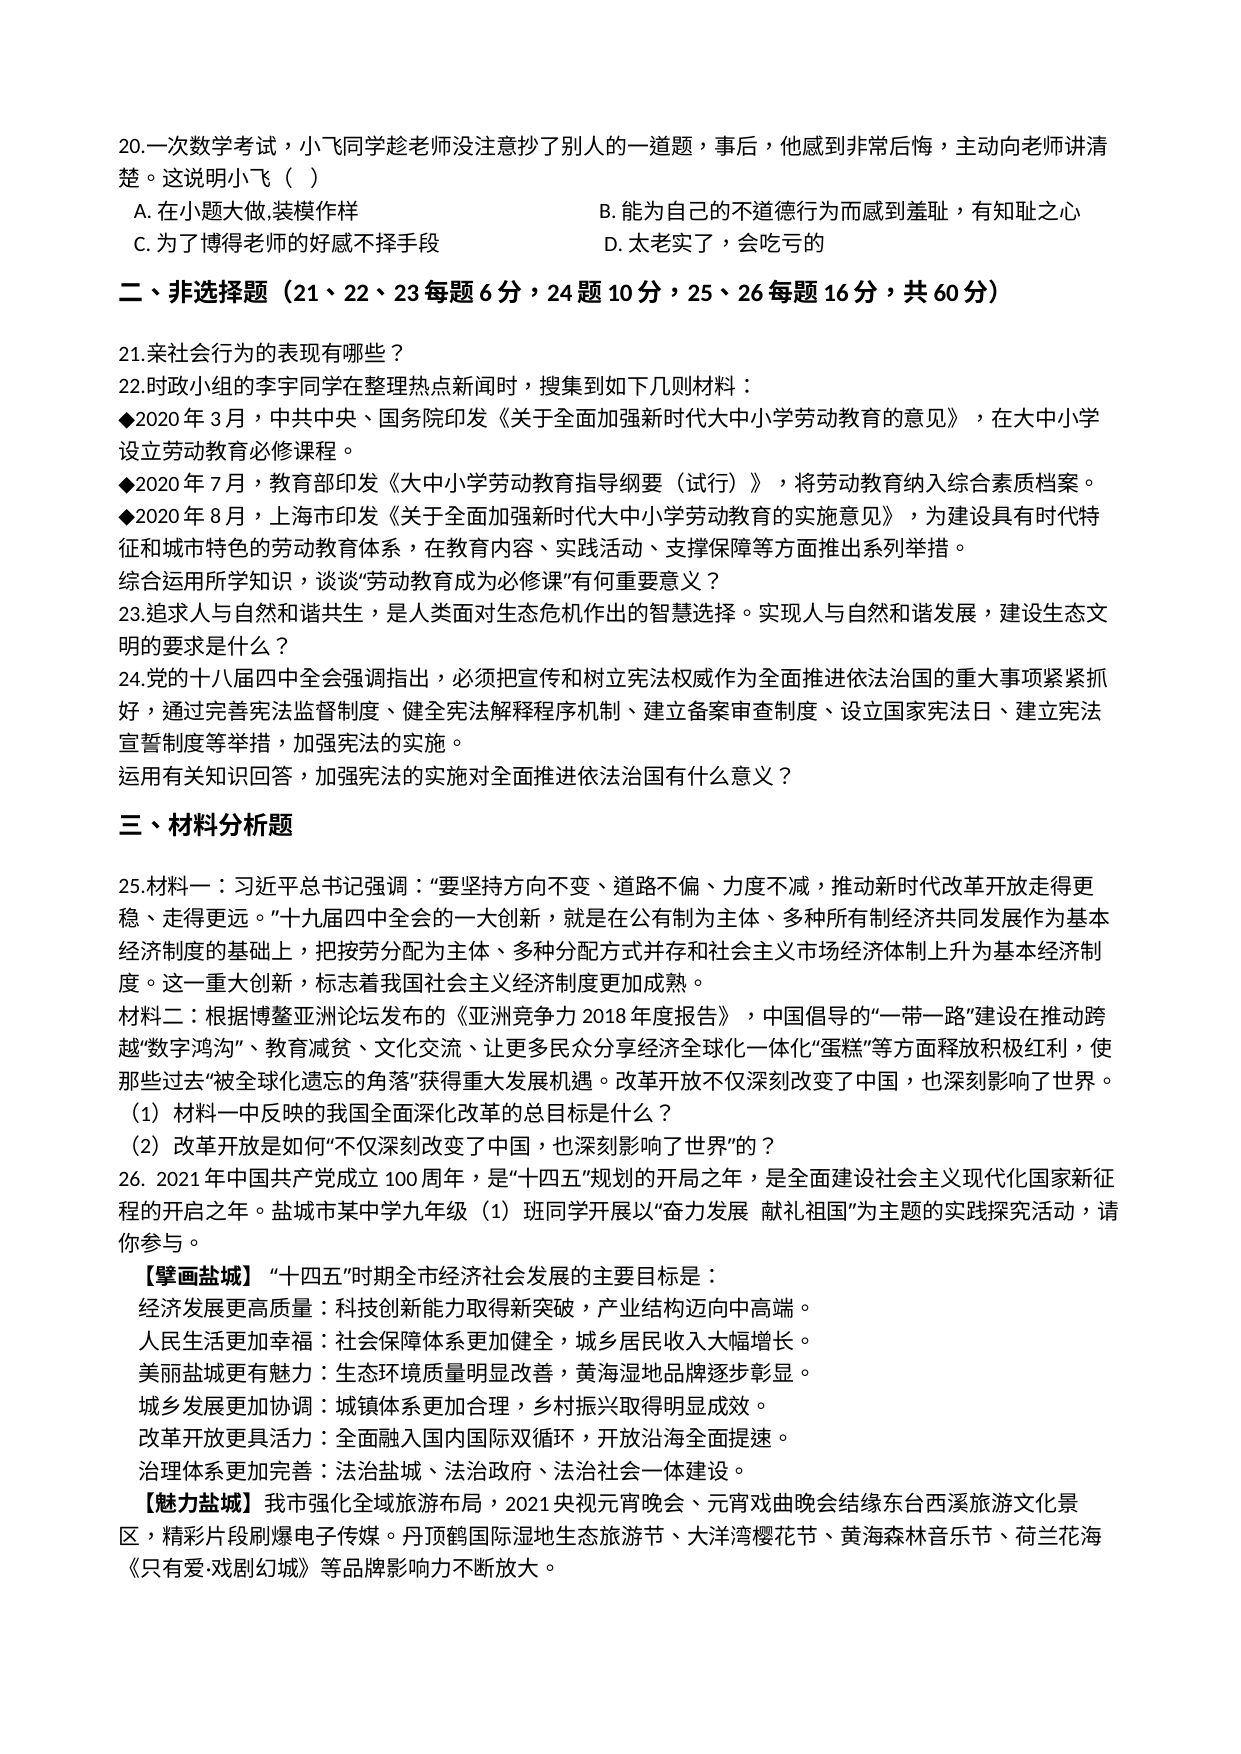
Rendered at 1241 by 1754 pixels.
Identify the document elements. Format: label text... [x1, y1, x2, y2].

picture [594, 212, 599, 220]
text A. 在小题大做,装模作样 B. 能为自己的不道德行为而感到羞耻，有知耻之心 [134, 194, 1122, 227]
text 经济发展更高质量：科技创新能力取得新突破，产业结构迈向中高端。 [118, 1292, 1122, 1324]
text 25.材料一：习近平总书记强调：“要坚持方向不变、道路不偏、力度不减，推动新时代改革开放走得更稳、走得更远。”十九届四中全会的一大创新，就是在公有制为主体、多种所有制经济共同发展作为基本经济制度的基础上，把按劳分配为主体、多种分配方式并存和社会主义市场经济体制上升为基本经济制度。这一重大创新，标志着我国社会主义经济制度更加成熟。 [118, 869, 1122, 999]
text （1）材料一中反映的我国全面深化改革的总目标是什么？ [118, 1097, 1122, 1129]
text 二、非选择题（21、22、23每题6分，24题10分，25、26每题16分，共60分） [118, 259, 1122, 324]
text 26. 2021年中国共产党成立100周年，是“十四五”规划的开局之年，是全面建设社会主义现代化国家新征程的开启之年。盐城市某中学九年级（1）班同学开展以“奋力发展 献礼祖国”为主题的实践探究活动，请你参与。 [118, 1162, 1122, 1259]
text 治理体系更加完善：法治盐城、法治政府、法治社会一体建设。 [118, 1454, 1122, 1487]
text 运用有关知识回答，加强宪法的实施对全面推进依法治国有什么意义？ [118, 759, 1122, 792]
text 21.亲社会行为的表现有哪些？ [118, 337, 1122, 369]
text 【擘画盐城】 “十四五”时期全市经济社会发展的主要目标是： [118, 1259, 1122, 1292]
text 材料二：根据博鳌亚洲论坛发布的《亚洲竞争力2018年度报告》，中国倡导的“一带一路”建设在推动跨越“数字鸿沟”、教育减贫、文化交流、让更多民众分享经济全球化一体化“蛋糕”等方面释放积极红利，使那些过去“被全球化遗忘的角落”获得重大发展机遇。改革开放不仅深刻改变了中国，也深刻影响了世界。 [118, 999, 1122, 1097]
text 23.追求人与自然和谐共生，是人类面对生态危机作出的智慧选择。实现人与自然和谐发展，建设生态文明的要求是什么？ [118, 597, 1122, 662]
text （2）改革开放是如何“不仅深刻改变了中国，也深刻影响了世界”的？ [118, 1129, 1122, 1162]
text 美丽盐城更有魅力：生态环境质量明显改善，黄海湿地品牌逐步彰显。 [118, 1357, 1122, 1389]
text 【魅力盐城】我市强化全域旅游布局，2021央视元宵晚会、元宵戏曲晚会结缘东台西溪旅游文化景区，精彩片段刷爆电子传媒。丹顶鹤国际湿地生态旅游节、大洋湾樱花节、黄海森林音乐节、荷兰花海《只有爱·戏剧幻城》等品牌影响力不断放大。 [118, 1487, 1122, 1584]
text 24.党的十八届四中全会强调指出，必须把宣传和树立宪法权威作为全面推进依法治国的重大事项紧紧抓好，通过完善宪法监督制度、健全宪法解释程序机制、建立备案审查制度、设立国家宪法日、建立宪法宣誓制度等举措，加强宪法的实施。 [118, 662, 1122, 759]
text 综合运用所学知识，谈谈“劳动教育成为必修课”有何重要意义？ [118, 564, 1122, 597]
text 22.时政小组的李宇同学在整理热点新闻时，搜集到如下几则材料： [118, 369, 1122, 402]
text 城乡发展更加协调：城镇体系更加合理，乡村振兴取得明显成效。 [118, 1389, 1122, 1422]
text C. 为了博得老师的好感不择手段 D. 太老实了，会吃亏的 [134, 227, 1122, 259]
text ◆2020年3月，中共中央、国务院印发《关于全面加强新时代大中小学劳动教育的意见》，在大中小学设立劳动教育必修课程。 [118, 402, 1122, 467]
text 改革开放更具活力：全面融入国内国际双循环，开放沿海全面提速。 [118, 1422, 1122, 1454]
text ◆2020年8月，上海市印发《关于全面加强新时代大中小学劳动教育的实施意见》，为建设具有时代特征和城市特色的劳动教育体系，在教育内容、实践活动、支撑保障等方面推出系列举措。 [118, 499, 1122, 564]
text 20.一次数学考试，小飞同学趁老师没注意抄了别人的一道题，事后，他感到非常后悔，主动向老师讲清楚。这说明小飞（ ） [118, 129, 1122, 194]
text 人民生活更加幸福：社会保障体系更加健全，城乡居民收入大幅增长。 [118, 1324, 1122, 1357]
text 三、材料分析题 [118, 792, 1122, 857]
text ◆2020年7月，教育部印发《大中小学劳动教育指导纲要（试行）》，将劳动教育纳入综合素质档案。 [118, 467, 1122, 499]
